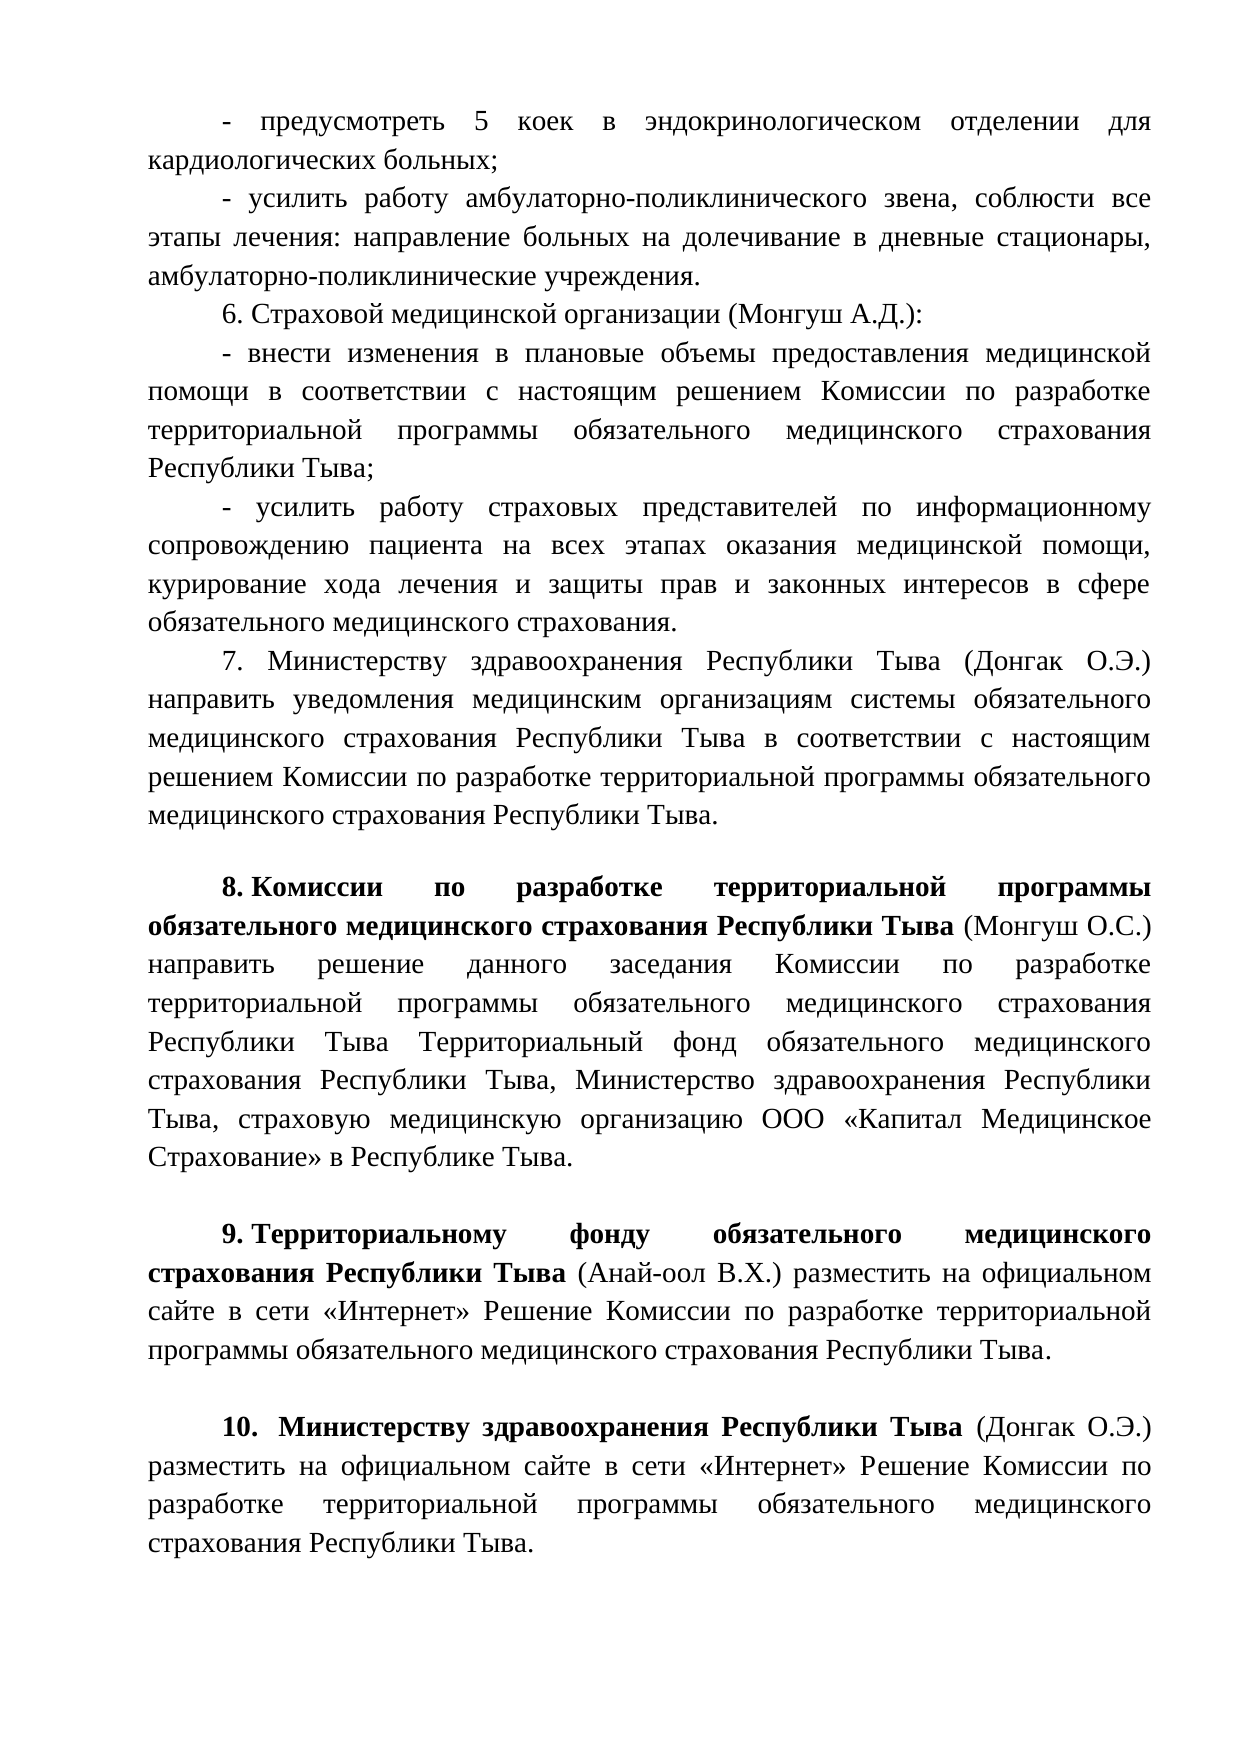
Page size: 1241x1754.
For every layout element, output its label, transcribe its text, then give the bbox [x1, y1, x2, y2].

list 6. Страховой медицинской организации (Монгуш А.Д.): [148, 296, 1152, 330]
list - усилить работу амбулаторно-поликлинического звена, соблюсти все этапы лечения: направление больных на долечивание в дневные стационары, амбулаторно-поликлинические учреждения. [148, 181, 1152, 291]
list 7. Министерству здравоохранения Республики Тыва (Донгак О.Э.) направить уведомления медицинским организациям системы обязательного медицинского страхования Республики Тыва в соответствии с настоящим решением Комиссии по разработке территориальной программы обязательного медицинского страхования Республики Тыва. [148, 643, 1152, 831]
list Министерству здравоохранения Республики Тыва (Донгак О.Э.) разместить на официальном сайте в сети «Интернет» Решение Комиссии по разработке территориальной программы обязательного медицинского страхования Республики Тыва. [148, 1409, 1152, 1558]
list Территориальному фонду обязательного медицинского страхования Республики Тыва (Анай-оол В.Х.) разместить на официальном сайте в сети «Интернет» Решение Комиссии по разработке территориальной программы обязательного медицинского страхования Республики Тыва. [148, 1216, 1152, 1366]
list - усилить работу страховых представителей по информационному сопровождению пациента на всех этапах оказания медицинской помощи, курирование хода лечения и защиты прав и законных интересов в сфере обязательного медицинского страхования. [148, 489, 1152, 638]
list - внести изменения в плановые объемы предоставления медицинской помощи в соответствии с настоящим решением Комиссии по разработке территориальной программы обязательного медицинского страхования Республики Тыва; [148, 335, 1152, 484]
list - предусмотреть 5 коек в эндокринологическом отделении для кардиологических больных; [148, 103, 1152, 176]
list Комиссии по разработке территориальной программы обязательного медицинского страхования Республики Тыва (Монгуш О.С.) направить решение данного заседания Комиссии по разработке территориальной программы обязательного медицинского страхования Республики Тыва Территориальный фонд обязательного медицинского страхования Республики Тыва, Министерство здравоохранения Республики Тыва, страховую медицинскую организацию ООО «Капитал Медицинское Страхование» в Республике Тыва. [148, 869, 1152, 1173]
